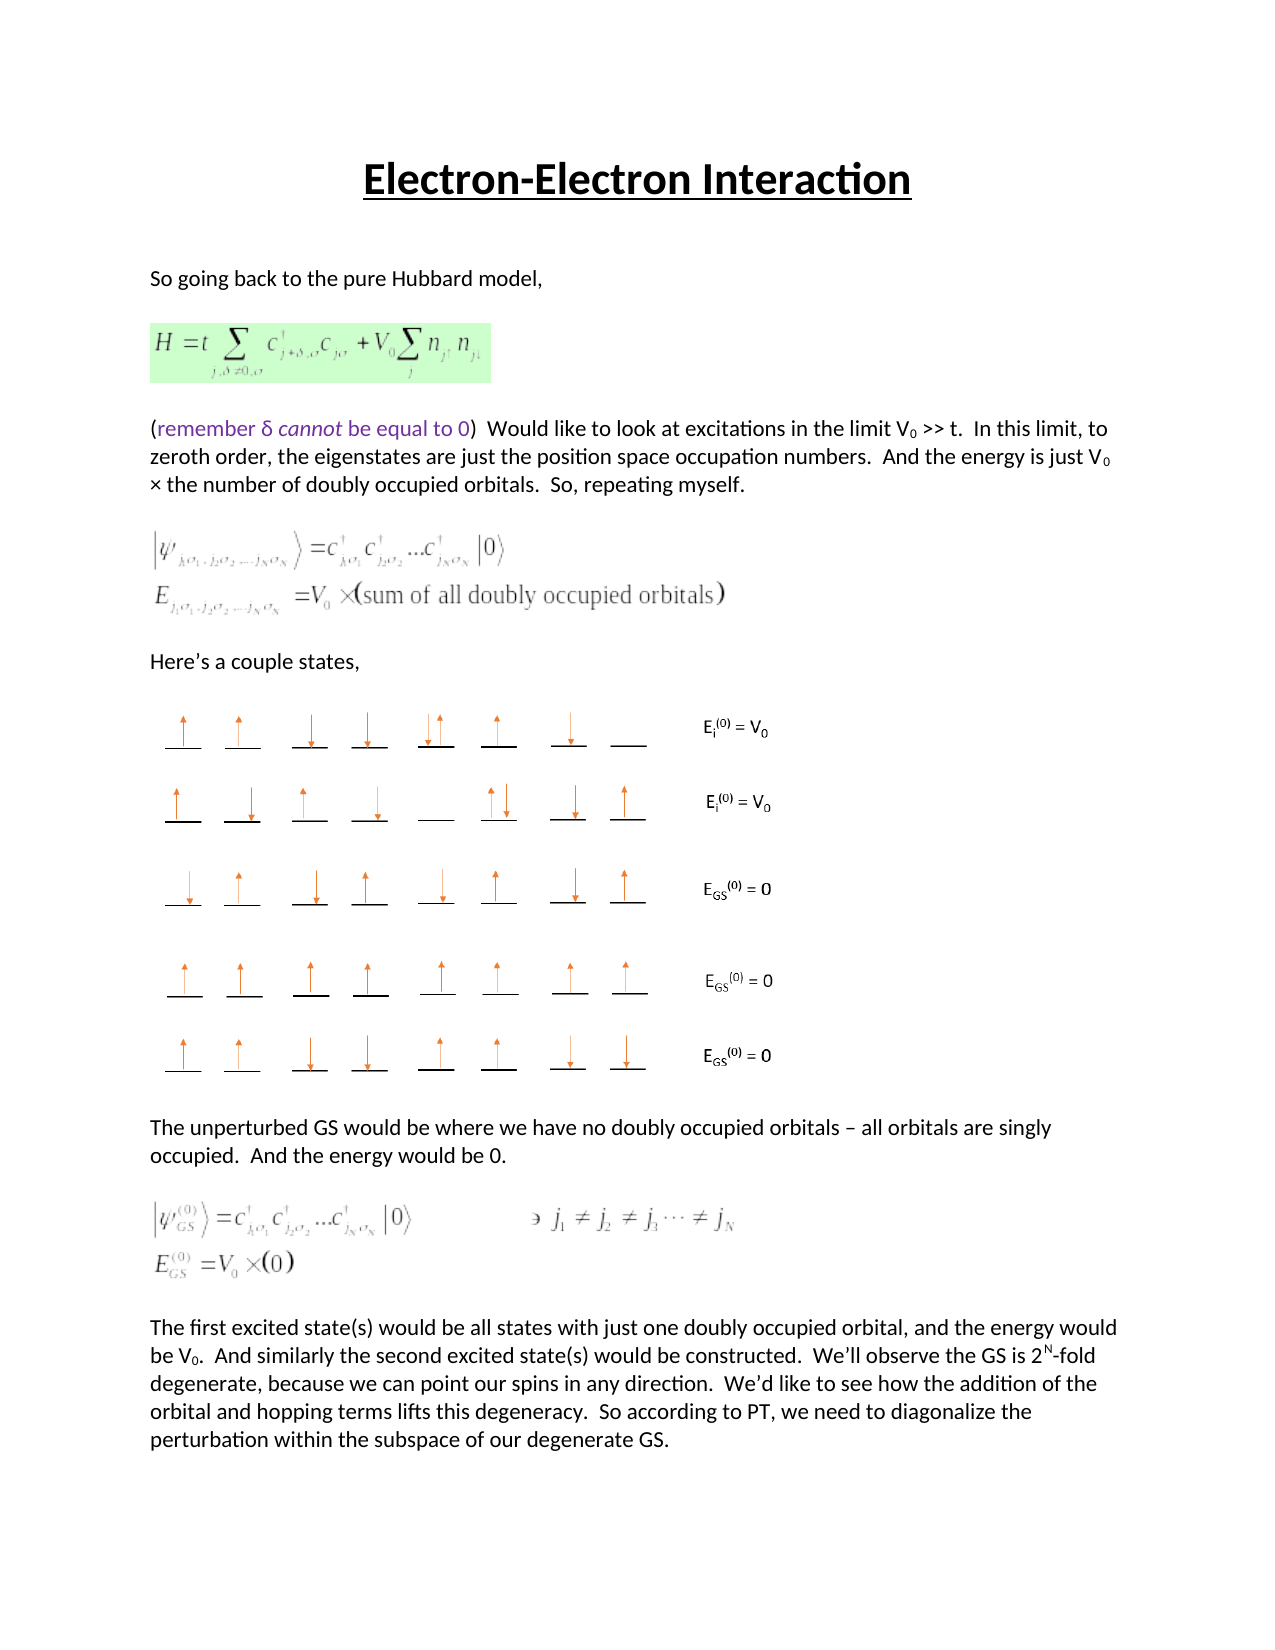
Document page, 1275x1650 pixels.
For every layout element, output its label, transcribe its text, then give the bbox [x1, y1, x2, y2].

text Electron-Electron Interaction [150, 150, 1125, 206]
text Here’s a couple states, [150, 647, 1125, 675]
text The first excited state(s) would be all states with just one doubly occupied orbital, and the energy would be V0. And similarly the second excited state(s) would be constructed. We’ll observe the GS is 2N-fold degenerate, because we can point our spins in any direction. We’d like to see how the addition of the orbital and hopping terms lifts this degeneracy. So according to PT, we need to diagonalize the perturbation within the subspace of our degenerate GS. [150, 1313, 1125, 1453]
text So going back to the pure Hubbard model, [150, 264, 1125, 292]
text The unperturbed GS would be where we have no doubly occupied orbitals – all orbitals are singly occupied. And the energy would be 0. [150, 1113, 1125, 1169]
text (remember δ cannot be equal to 0) Would like to look at excitations in the limit V0 >> t. In this limit, to zeroth order, the eigenstates are just the position space occupation numbers. And the energy is just V0 × the number of doubly occupied orbitals. So, repeating myself. [150, 414, 1125, 498]
picture [150, 703, 790, 1086]
